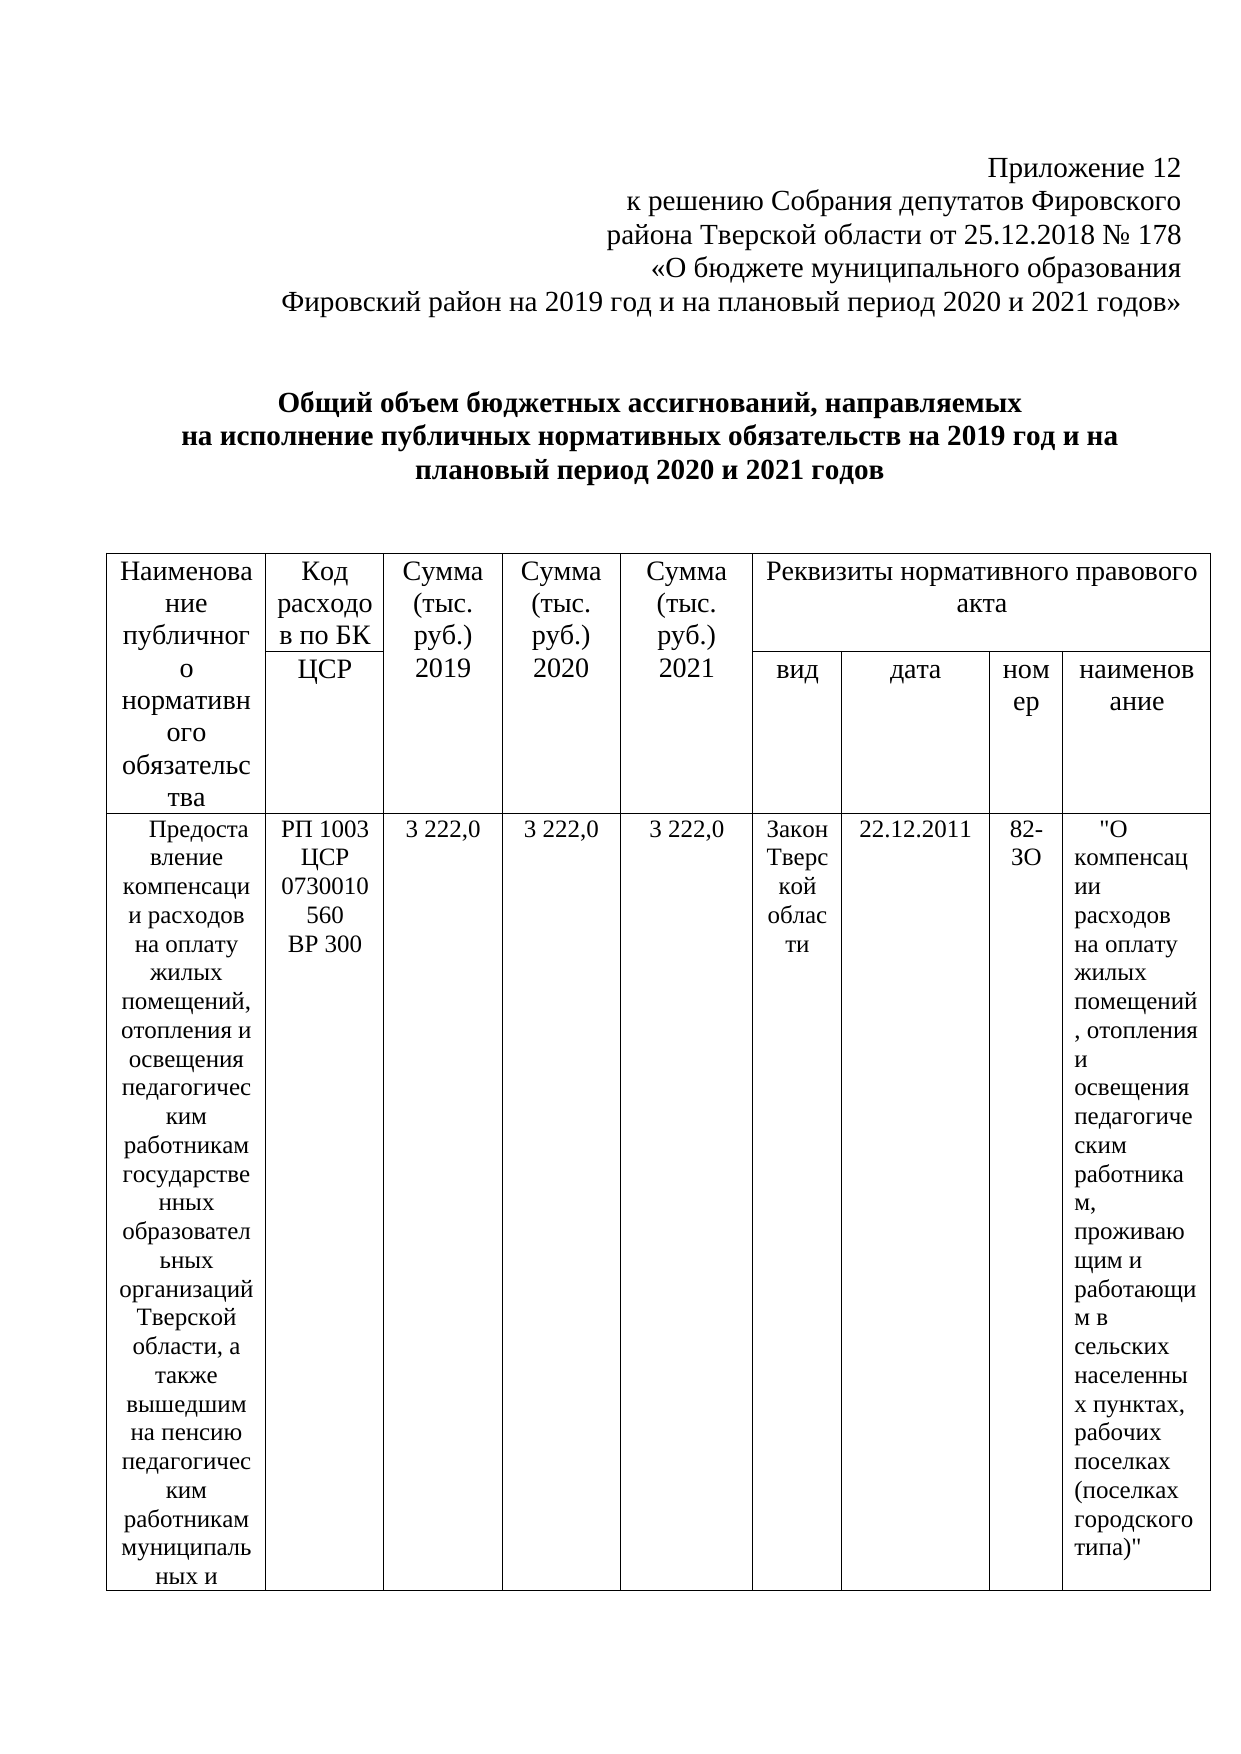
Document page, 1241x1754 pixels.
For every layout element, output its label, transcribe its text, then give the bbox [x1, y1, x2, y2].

table_cell 3 222,0 [384, 814, 502, 1590]
table_header Сумма (тыс. руб.) 2020 [503, 554, 620, 813]
text Общий объем бюджетных ассигнований, направляемых [118, 385, 1181, 418]
table_cell наименование [1063, 652, 1210, 813]
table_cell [1063, 814, 1210, 1590]
table_cell 22.12.2011 [842, 814, 989, 1590]
text к решению Собрания депутатов Фировского [118, 183, 1181, 217]
table_cell дата [842, 652, 989, 813]
table_cell вид [753, 652, 841, 813]
text района Тверской области от 25.12.2018 № 178 [118, 217, 1181, 251]
table_cell номер [990, 652, 1062, 813]
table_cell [266, 814, 383, 1590]
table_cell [107, 814, 265, 1590]
table_cell 3 222,0 [503, 814, 620, 1590]
table_header Реквизиты нормативного правового акта [753, 554, 1210, 651]
text «О бюджете муниципального образования [118, 251, 1181, 284]
table_header Код расходов по БК [266, 554, 383, 651]
table_cell 82-ЗО [990, 814, 1062, 1590]
text Фировский район на 2019 год и на плановый период 2020 и 2021 годов» [118, 284, 1181, 318]
text на исполнение публичных нормативных обязательств на 2019 год и на плановый период 2020 и 2021 годов [118, 418, 1181, 485]
table_header Сумма (тыс. руб.) 2021 [621, 554, 752, 813]
table_header Наименование публичного нормативного обязательства [107, 554, 265, 813]
text Приложение 12 [118, 150, 1181, 183]
table_cell ЦСР [266, 652, 383, 813]
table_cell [753, 814, 841, 1590]
table_header Сумма (тыс. руб.) 2019 [384, 554, 502, 813]
table_cell 3 222,0 [621, 814, 752, 1590]
